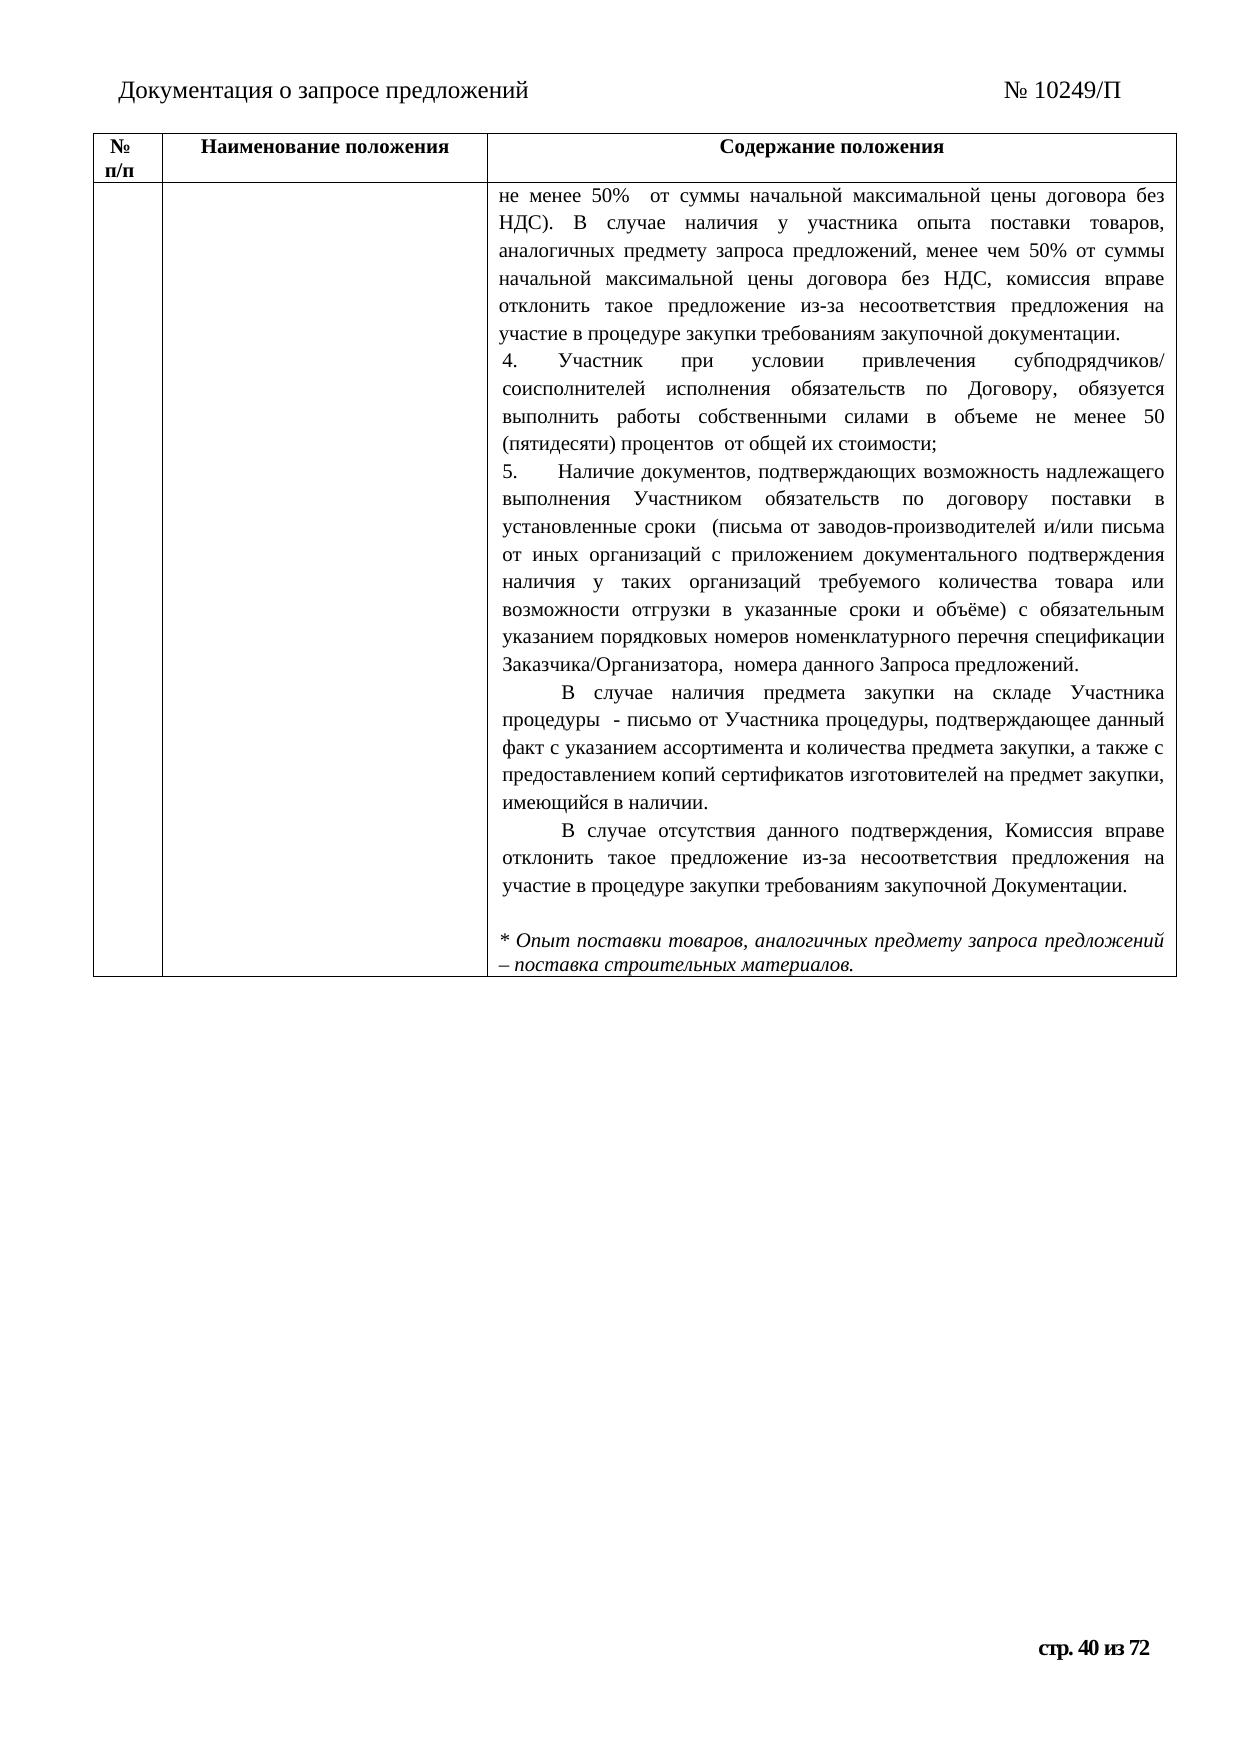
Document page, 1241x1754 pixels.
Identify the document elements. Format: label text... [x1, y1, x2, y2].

table_cell [94, 183, 162, 976]
table_header Содержание положения [488, 134, 1176, 182]
table_header Наименование положения [163, 134, 487, 182]
table_header № п/п [94, 134, 162, 182]
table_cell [163, 183, 487, 976]
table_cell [488, 183, 1176, 976]
